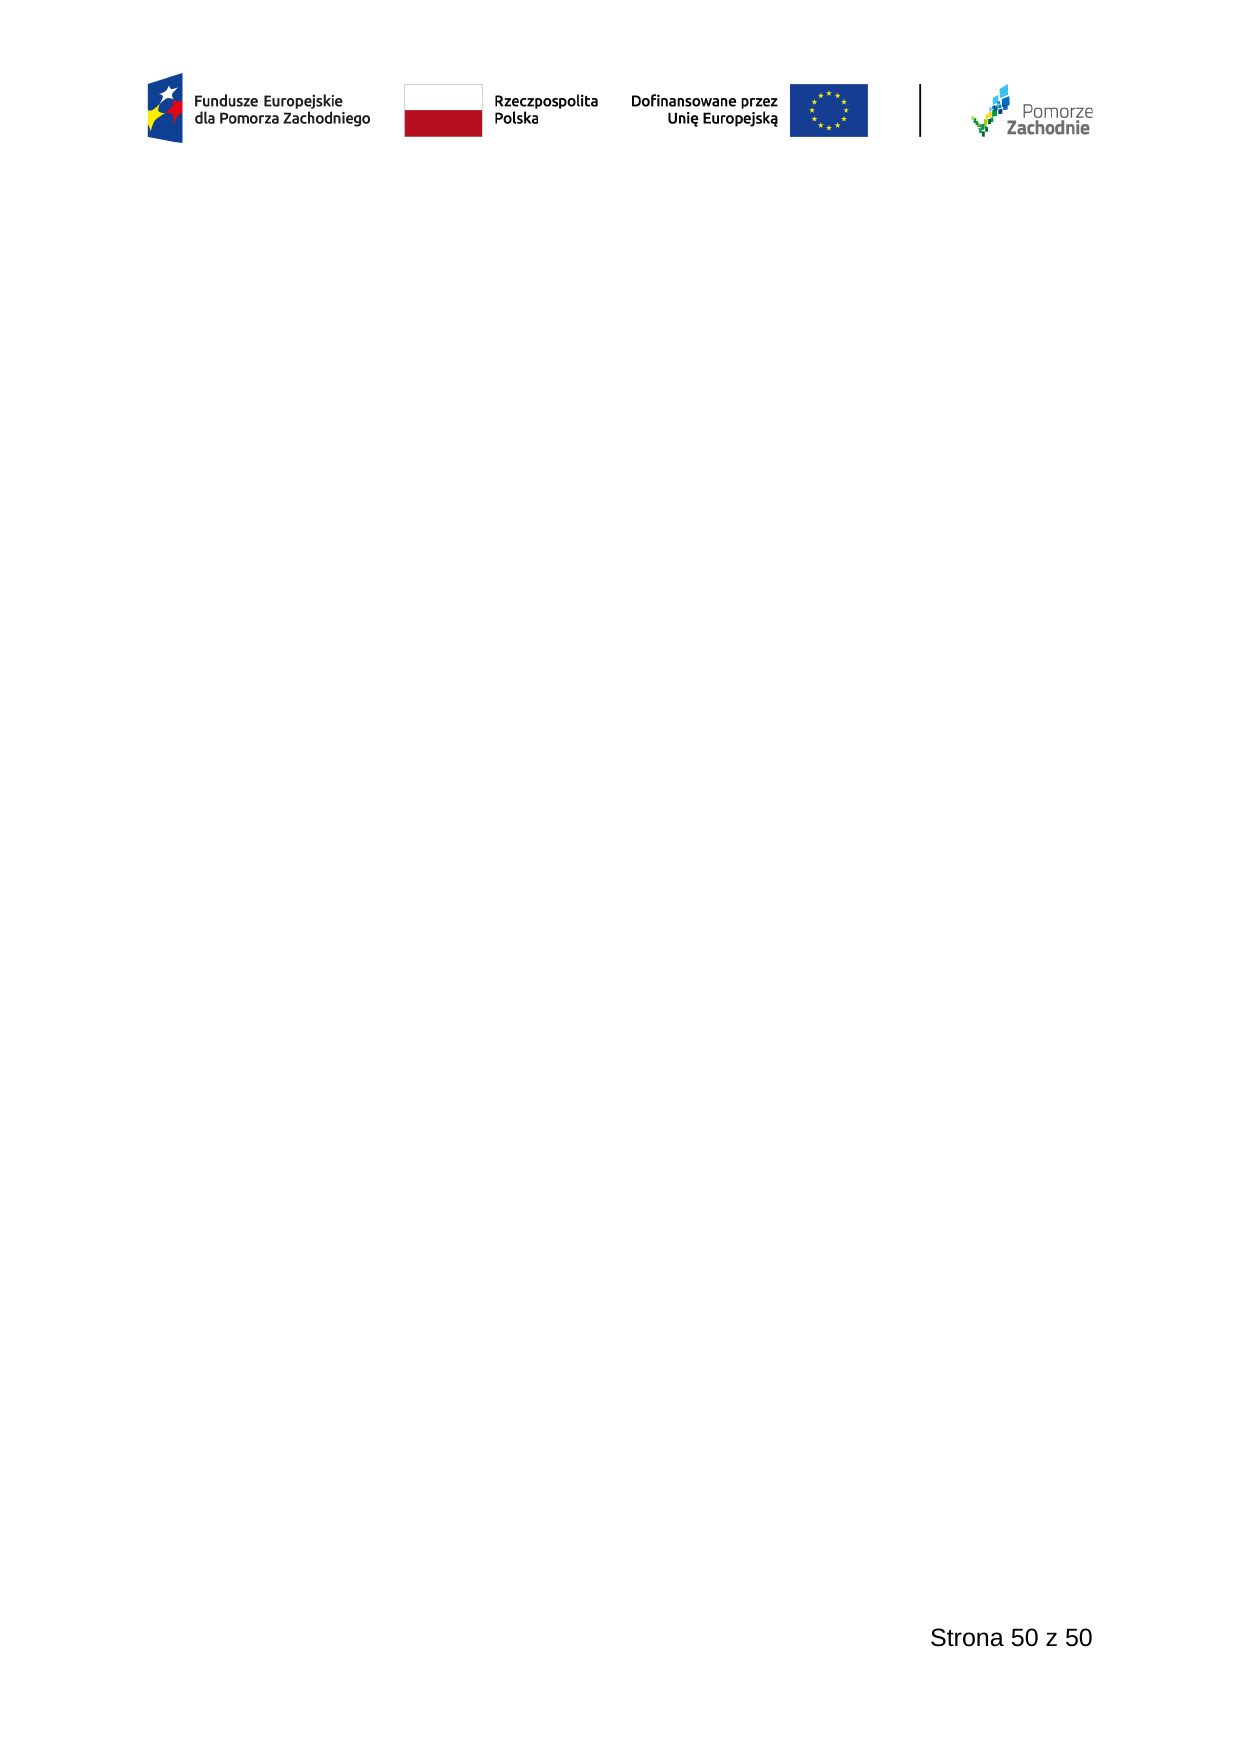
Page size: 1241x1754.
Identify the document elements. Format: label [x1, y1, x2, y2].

picture [147, 73, 1093, 143]
